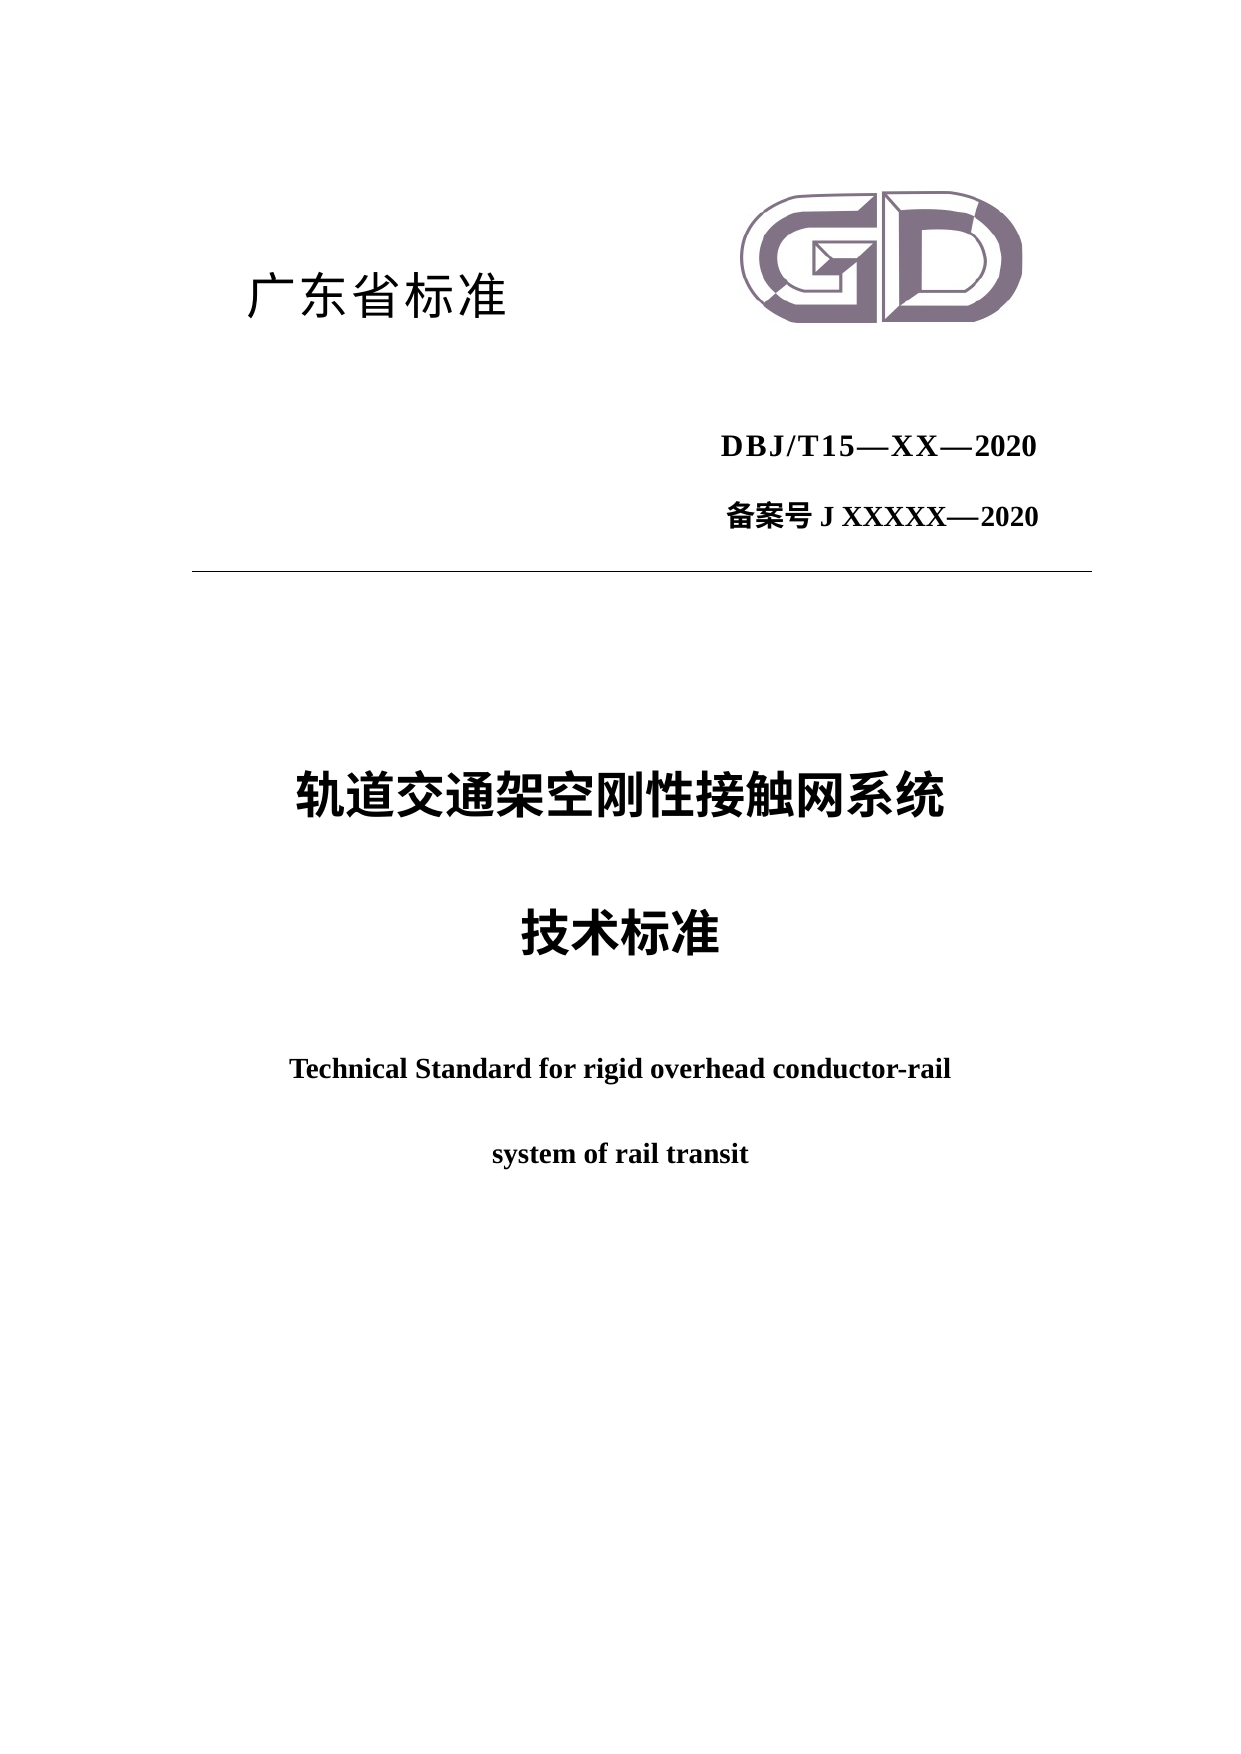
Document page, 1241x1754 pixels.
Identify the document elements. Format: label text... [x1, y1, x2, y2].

text 技术标准 [187, 879, 1053, 981]
text DBJ/T15―XX―2020 [721, 412, 1053, 480]
text 备案号J XXXXX―2020 [187, 480, 1053, 548]
text 广东省标准 [187, 242, 1053, 344]
text system of rail transit [187, 1136, 1053, 1169]
text 轨道交通架空刚性接触网系统 [187, 741, 1053, 843]
text Technical Standard for rigid overhead conductor-rail [187, 1051, 1053, 1085]
picture [740, 191, 1023, 323]
